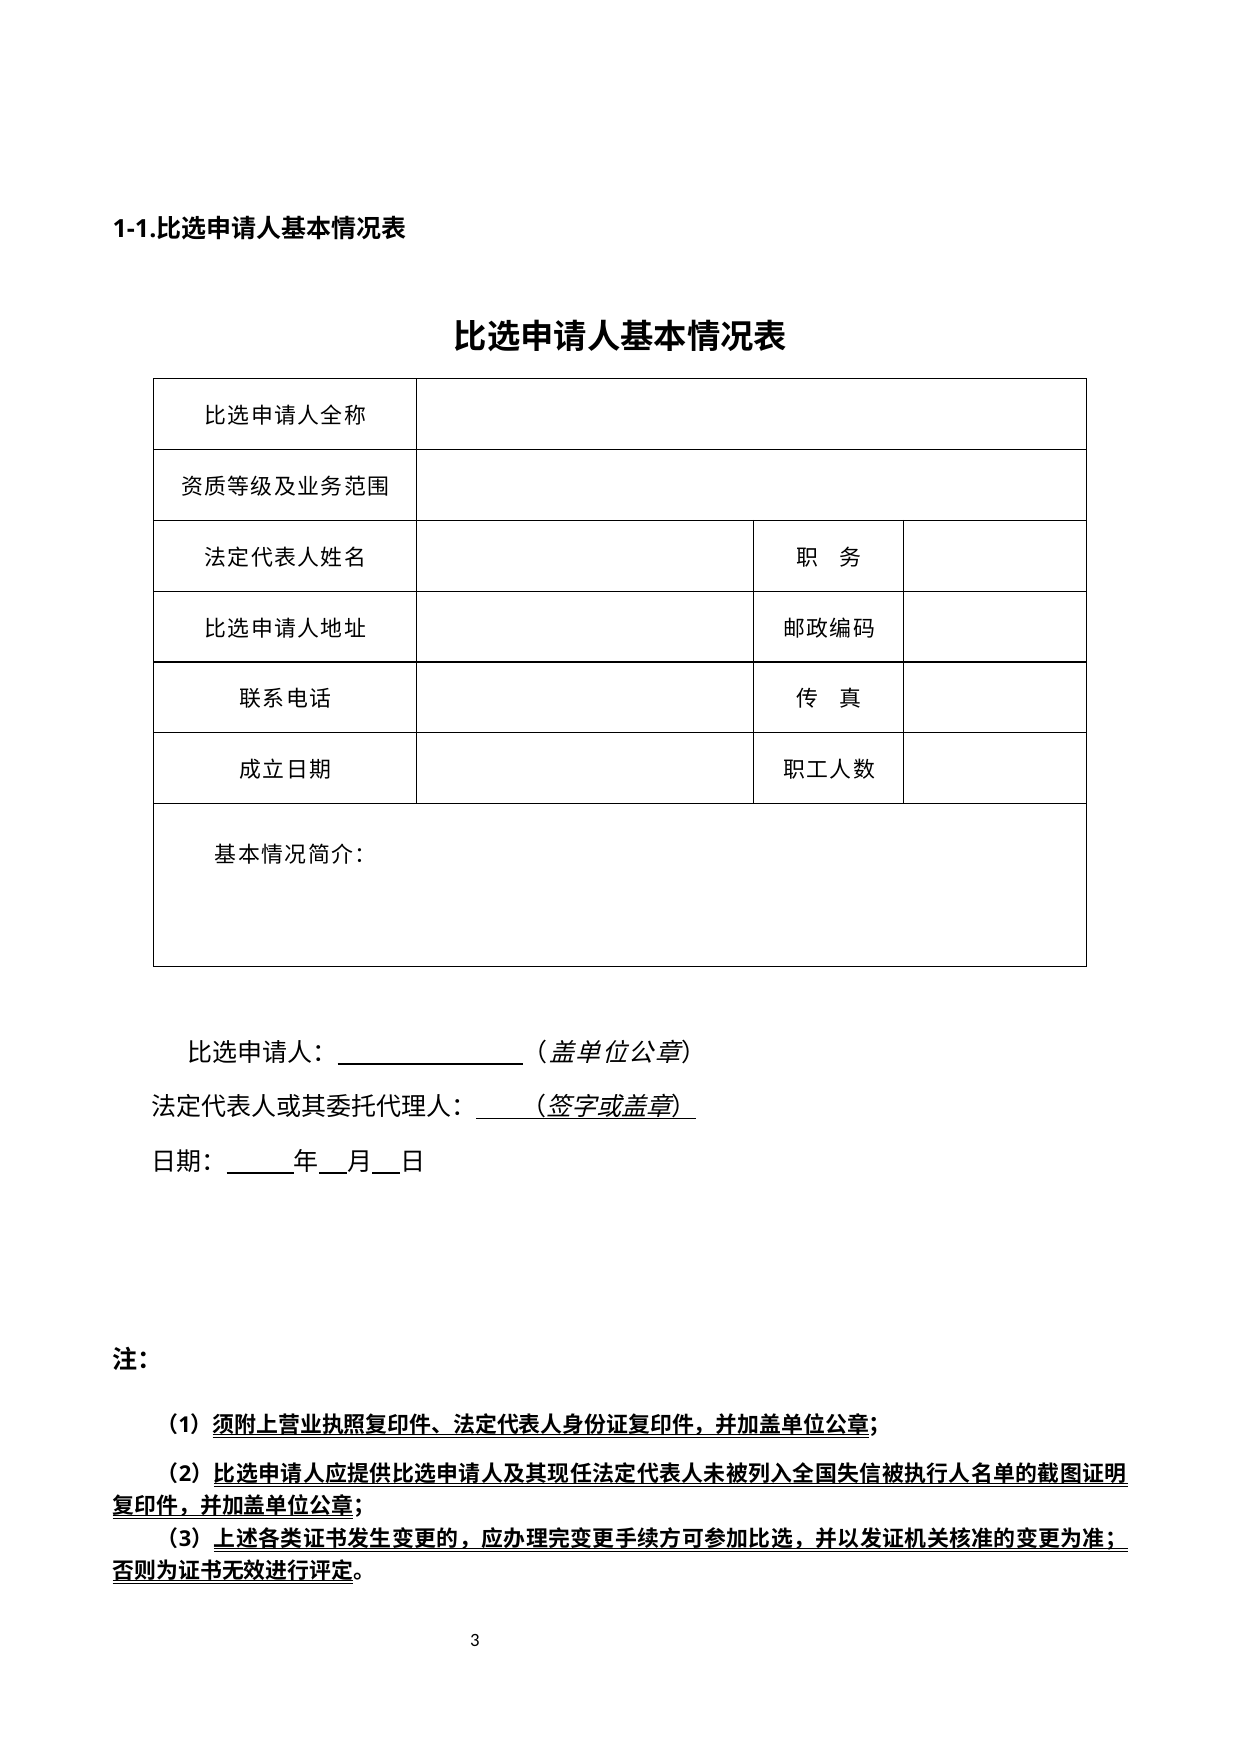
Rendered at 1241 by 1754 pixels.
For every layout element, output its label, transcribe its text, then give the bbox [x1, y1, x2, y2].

text 日期： 年 月 日 [112, 1141, 1128, 1177]
table_cell [904, 592, 1086, 661]
table_header 比选申请人全称 [154, 379, 416, 449]
table_cell [417, 663, 753, 732]
table_cell [417, 450, 1086, 520]
text （2）比选申请人应提供比选申请人及其现任法定代表人未被列入全国失信被执行人名单的截图证明复印件，并加盖单位公章； [112, 1455, 1128, 1520]
table_cell 邮政编码 [754, 592, 903, 661]
text 1-1.比选申请人基本情况表 [112, 194, 1128, 259]
table_cell [417, 733, 753, 803]
table_cell 法定代表人姓名 [154, 521, 416, 591]
table_cell [904, 733, 1086, 803]
table_header [417, 379, 1086, 449]
table_cell 联系电话 [154, 663, 416, 732]
text 注： [112, 1325, 1128, 1390]
table_cell [417, 592, 753, 661]
table_cell 职 务 [754, 521, 903, 591]
table_cell 传 真 [754, 663, 903, 732]
text 比选申请人： （盖单位公章） [112, 1032, 1128, 1068]
text 法定代表人或其委托代理人： （签字或盖章） [112, 1087, 1128, 1123]
table_cell 比选申请人地址 [154, 592, 416, 661]
table_cell [904, 663, 1086, 732]
table_cell 基本情况简介： [154, 804, 1086, 966]
table_cell 成立日期 [154, 733, 416, 803]
table_cell 资质等级及业务范围 [154, 450, 416, 520]
table_cell [417, 521, 753, 591]
text （1）须附上营业执照复印件、法定代表人身份证复印件，并加盖单位公章； [112, 1390, 1128, 1455]
table_cell [904, 521, 1086, 591]
text （3）上述各类证书发生变更的，应办理完变更手续方可参加比选，并以发证机关核准的变更为准；否则为证书无效进行评定。 [112, 1520, 1128, 1585]
text 比选申请人基本情况表 [112, 301, 1128, 366]
table_cell 职工人数 [754, 733, 903, 803]
